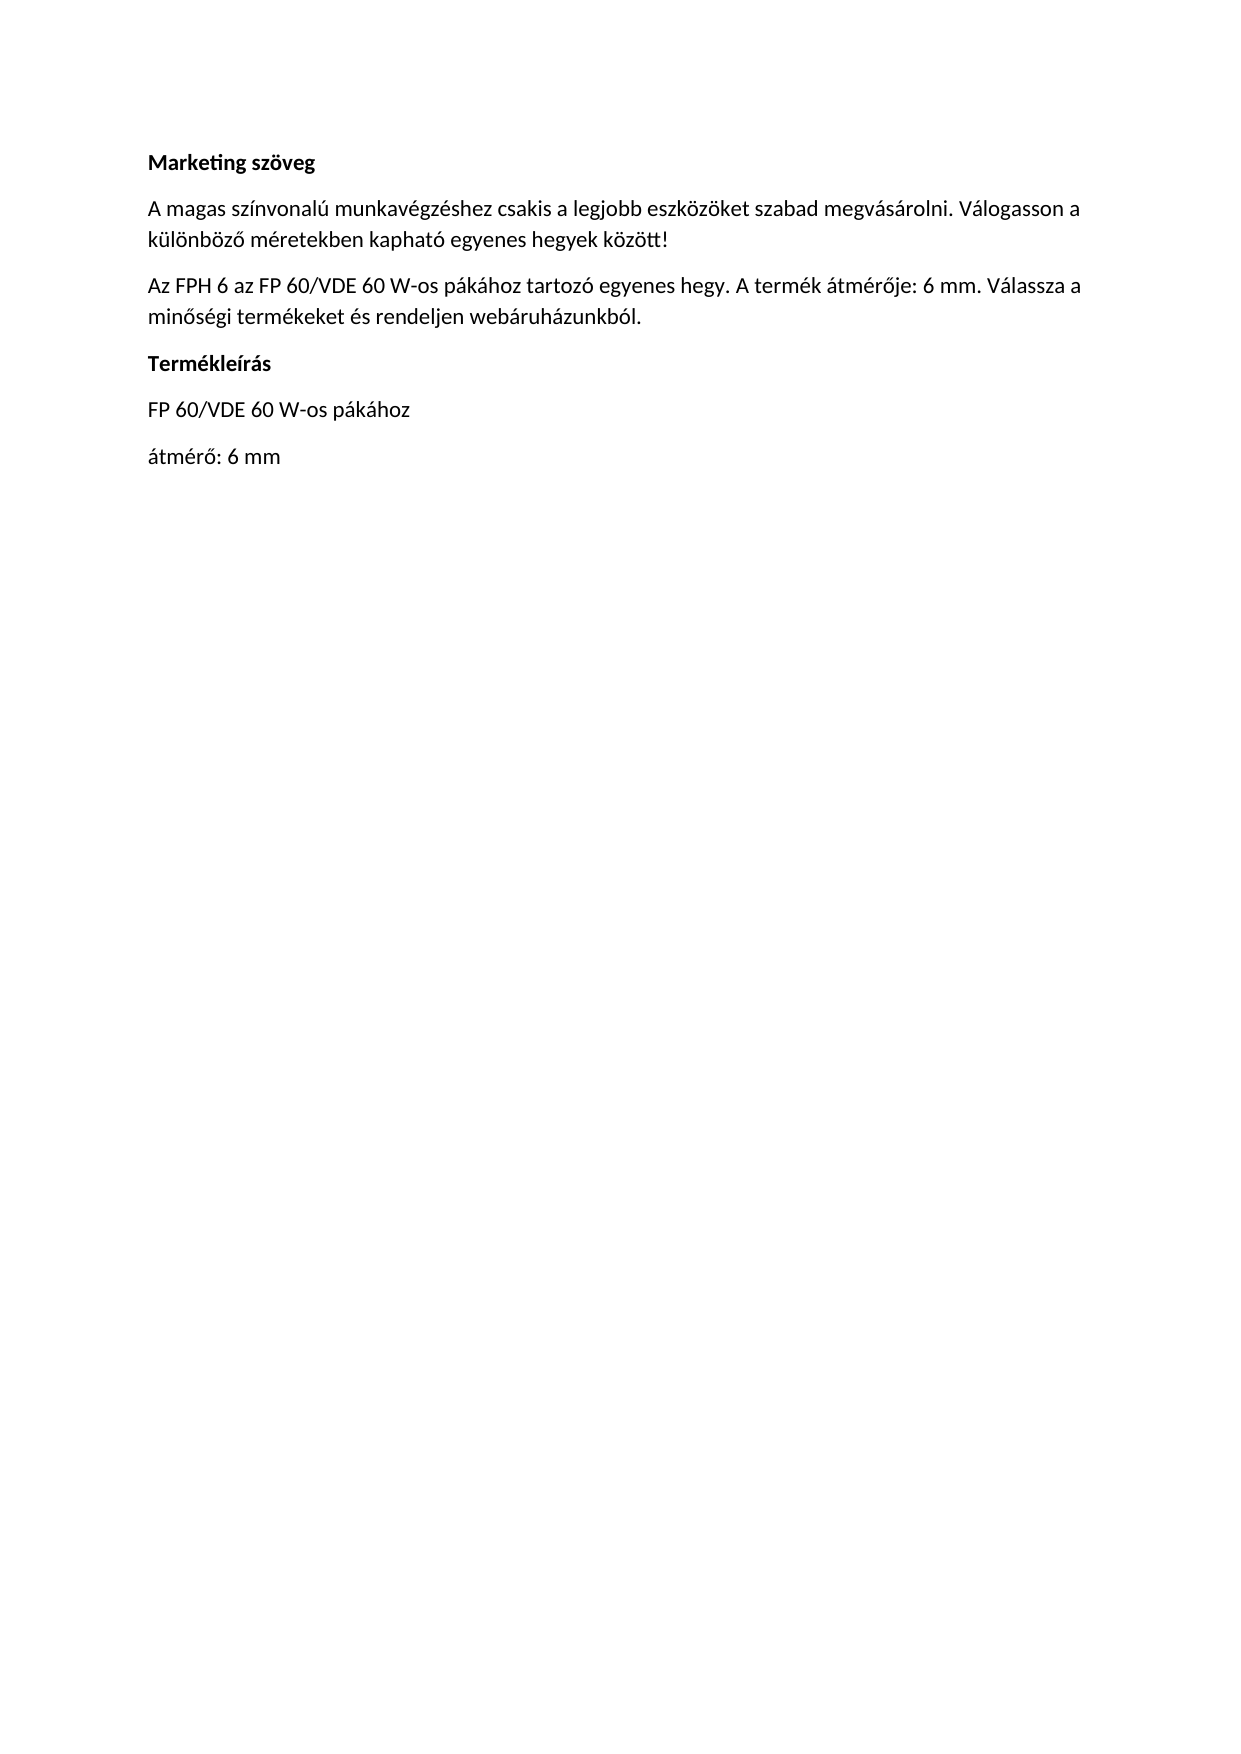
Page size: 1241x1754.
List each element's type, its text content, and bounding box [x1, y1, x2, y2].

text Az FPH 6 az FP 60/VDE 60 W-os pákához tartozó egyenes hegy. A termék átmérője: 6 mm. Válassza a minőségi termékeket és rendeljen webáruházunkból. [148, 272, 1093, 330]
text FP 60/VDE 60 W-os pákához [148, 396, 1093, 423]
text A magas színvonalú munkavégzéshez csakis a legjobb eszközöket szabad megvásárolni. Válogasson a különböző méretekben kapható egyenes hegyek között! [148, 194, 1093, 253]
text Termékleírás [148, 349, 1093, 377]
text átmérő: 6 mm [148, 442, 1093, 470]
text Marketing szöveg [148, 148, 1093, 176]
